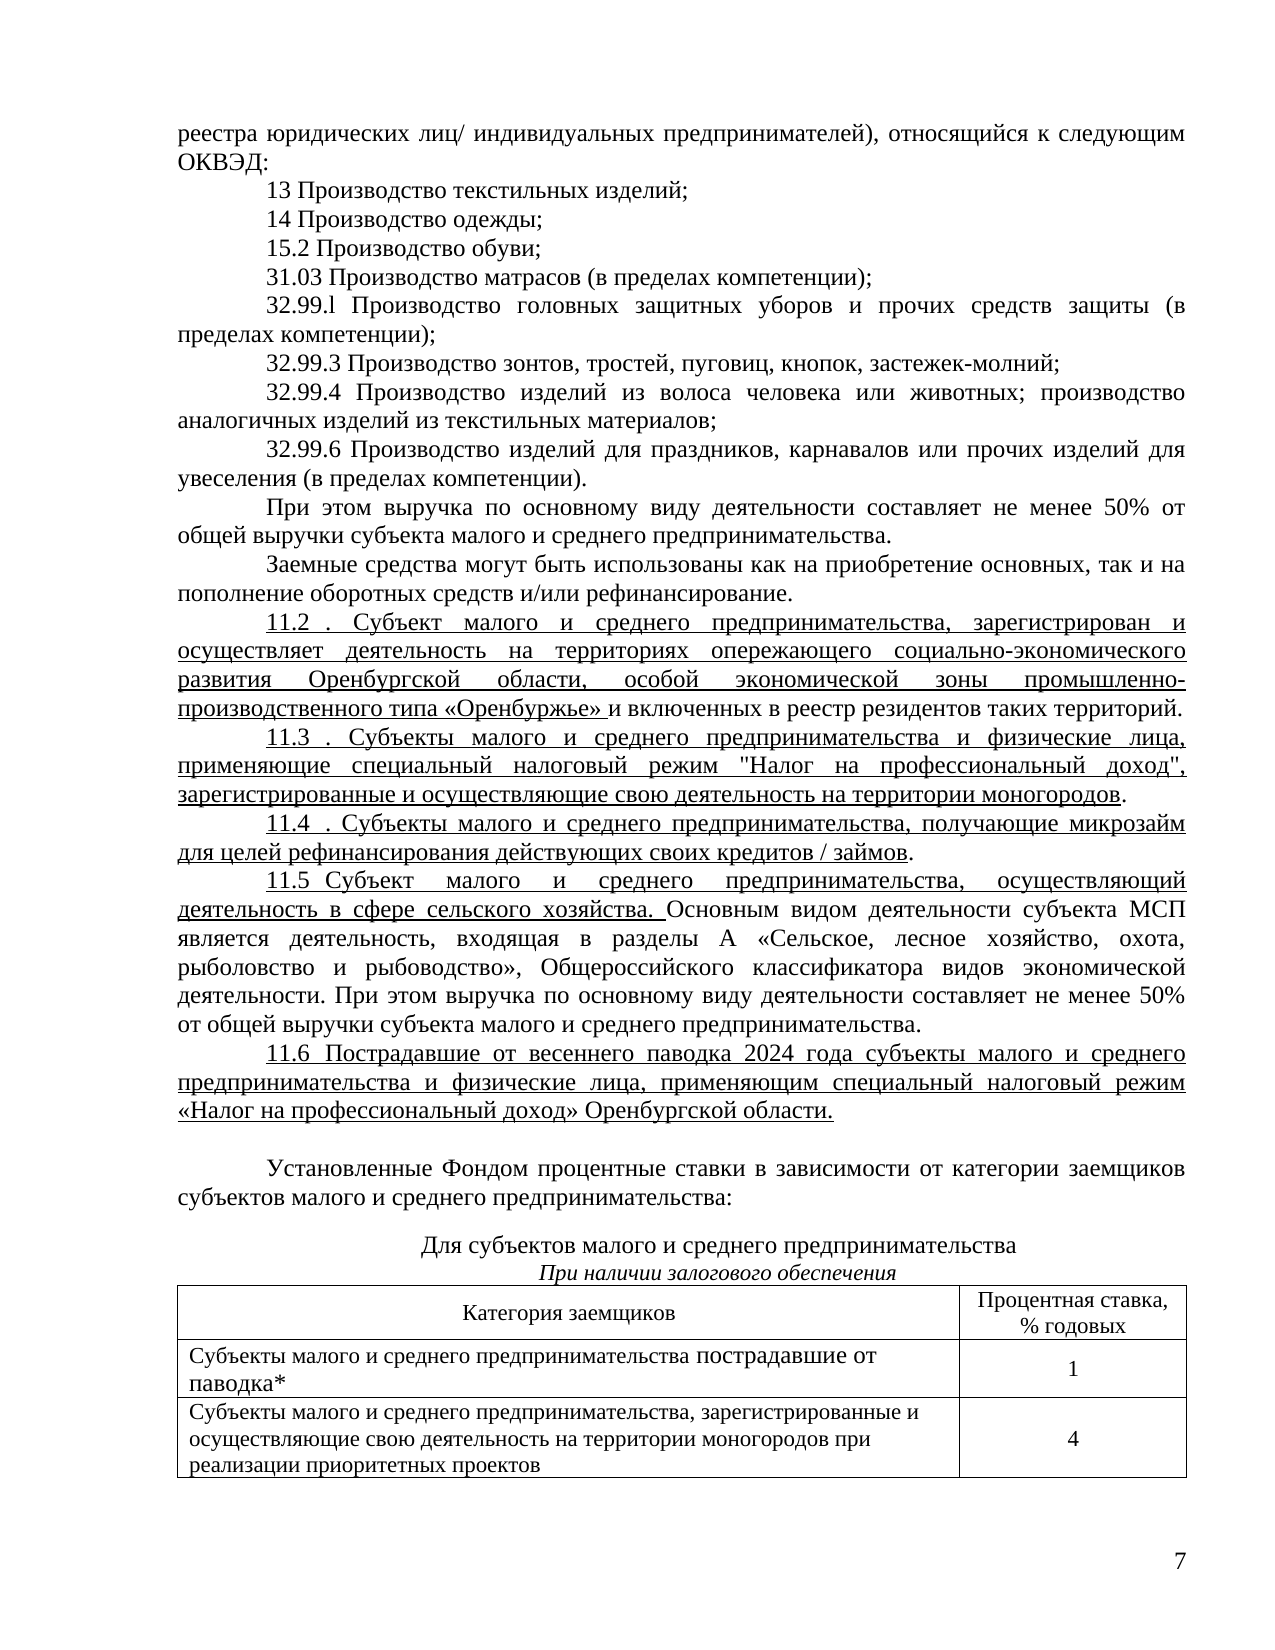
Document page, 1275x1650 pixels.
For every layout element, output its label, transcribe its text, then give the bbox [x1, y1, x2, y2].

text 13 Производство текстильных изделий; [177, 176, 1186, 204]
text 32.99.6 Производство изделий для праздников, карнавалов или прочих изделий для увеселения (в пределах компетенции). [177, 434, 1186, 492]
list . Субъекты малого и среднего предпринимательства и физические лица, применяющие специальный налоговый режим "Налог на профессиональный доход", зарегистрированные и осуществляющие свою деятельность на территории моногородов. [177, 722, 1186, 776]
table_cell 1 [960, 1340, 1186, 1397]
list . Субъект малого и среднего предпринимательства, зарегистрирован и осуществляет деятельность на территориях опережающего социально-экономического развития Оренбургской области, особой экономической зоны промышленно-производственного типа «Оренбуржье» и включенных в реестр резидентов таких территорий. [177, 690, 1186, 722]
list . Субъекты малого и среднего предпринимательства и физические лица, применяющие специальный налоговый режим "Налог на профессиональный доход", зарегистрированные и осуществляющие свою деятельность на территории моногородов. [177, 777, 1186, 808]
text 15.2 Производство обуви; [177, 233, 1186, 262]
text Для субъектов малого и среднего предпринимательства [177, 1230, 1186, 1258]
table_cell Субъекты малого и среднего предпринимательства, зарегистрированные и осуществляющие свою деятельность на территории моногородов при реализации приоритетных проектов [178, 1398, 959, 1477]
text 31.03 Производство матрасов (в пределах компетенции); [177, 262, 1186, 291]
text При наличии залогового обеспечения [177, 1258, 1186, 1285]
text Заемные средства могут быть использованы как на приобретение основных, так и на пополнение оборотных средств и/или рефинансирование. [177, 549, 1186, 607]
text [177, 118, 1186, 176]
table_cell 4 [960, 1398, 1186, 1477]
list Пострадавшие от весеннего паводка 2024 года субъекты малого и среднего предпринимательства и физические лица, применяющим специальный налоговый режим «Налог на профессиональный доход» Оренбургской области. [177, 1038, 1186, 1092]
text При этом выручка по основному виду деятельности составляет не менее 50% от общей выручки субъекта малого и среднего предпринимательства. [177, 492, 1186, 549]
list . Субъект малого и среднего предпринимательства, зарегистрирован и осуществляет деятельность на территориях опережающего социально-экономического развития Оренбургской области, особой экономической зоны промышленно-производственного типа «Оренбуржье» и включенных в реестр резидентов таких территорий. [177, 662, 1186, 689]
table_header Процентная ставка, % годовых [960, 1286, 1186, 1339]
text Установленные Фондом процентные ставки в зависимости от категории заемщиков субъектов малого и среднего предпринимательства: [177, 1153, 1186, 1211]
list . Субъекты малого и среднего предпринимательства, получающие микрозайм для целей рефинансирования действующих своих кредитов / займов. [177, 808, 1186, 866]
list . Субъект малого и среднего предпринимательства, зарегистрирован и осуществляет деятельность на территориях опережающего социально-экономического развития Оренбургской области, особой экономической зоны промышленно-производственного типа «Оренбуржье» и включенных в реестр резидентов таких территорий. [177, 607, 1186, 661]
text 14 Производство одежды; [177, 204, 1186, 233]
text 32.99.4 Производство изделий из волоса человека или животных; производство аналогичных изделий из текстильных материалов; [177, 377, 1186, 434]
list Пострадавшие от весеннего паводка 2024 года субъекты малого и среднего предпринимательства и физические лица, применяющим специальный налоговый режим «Налог на профессиональный доход» Оренбургской области. [177, 1093, 1186, 1124]
list Субъект малого и среднего предпринимательства, осуществляющий деятельность в сфере сельского хозяйства. Основным видом деятельности субъекта МСП является деятельность, входящая в разделы А «Сельское, лесное хозяйство, охота, рыболовство и рыбоводство», Общероссийского классификатора видов экономической деятельности. При этом выручка по основному виду деятельности составляет не менее 50% от общей выручки субъекта малого и среднего предпринимательства. [177, 866, 1186, 1038]
text 32.99.3 Производство зонтов, тростей, пуговиц, кнопок, застежек-молний; [177, 348, 1186, 377]
table_header Категория заемщиков [178, 1286, 959, 1339]
table_cell Субъекты малого и среднего предпринимательства пострадавшие от паводка* [178, 1340, 959, 1397]
text 32.99.l Производство головных защитных уборов и прочих средств защиты (в пределах компетенции); [177, 291, 1186, 348]
